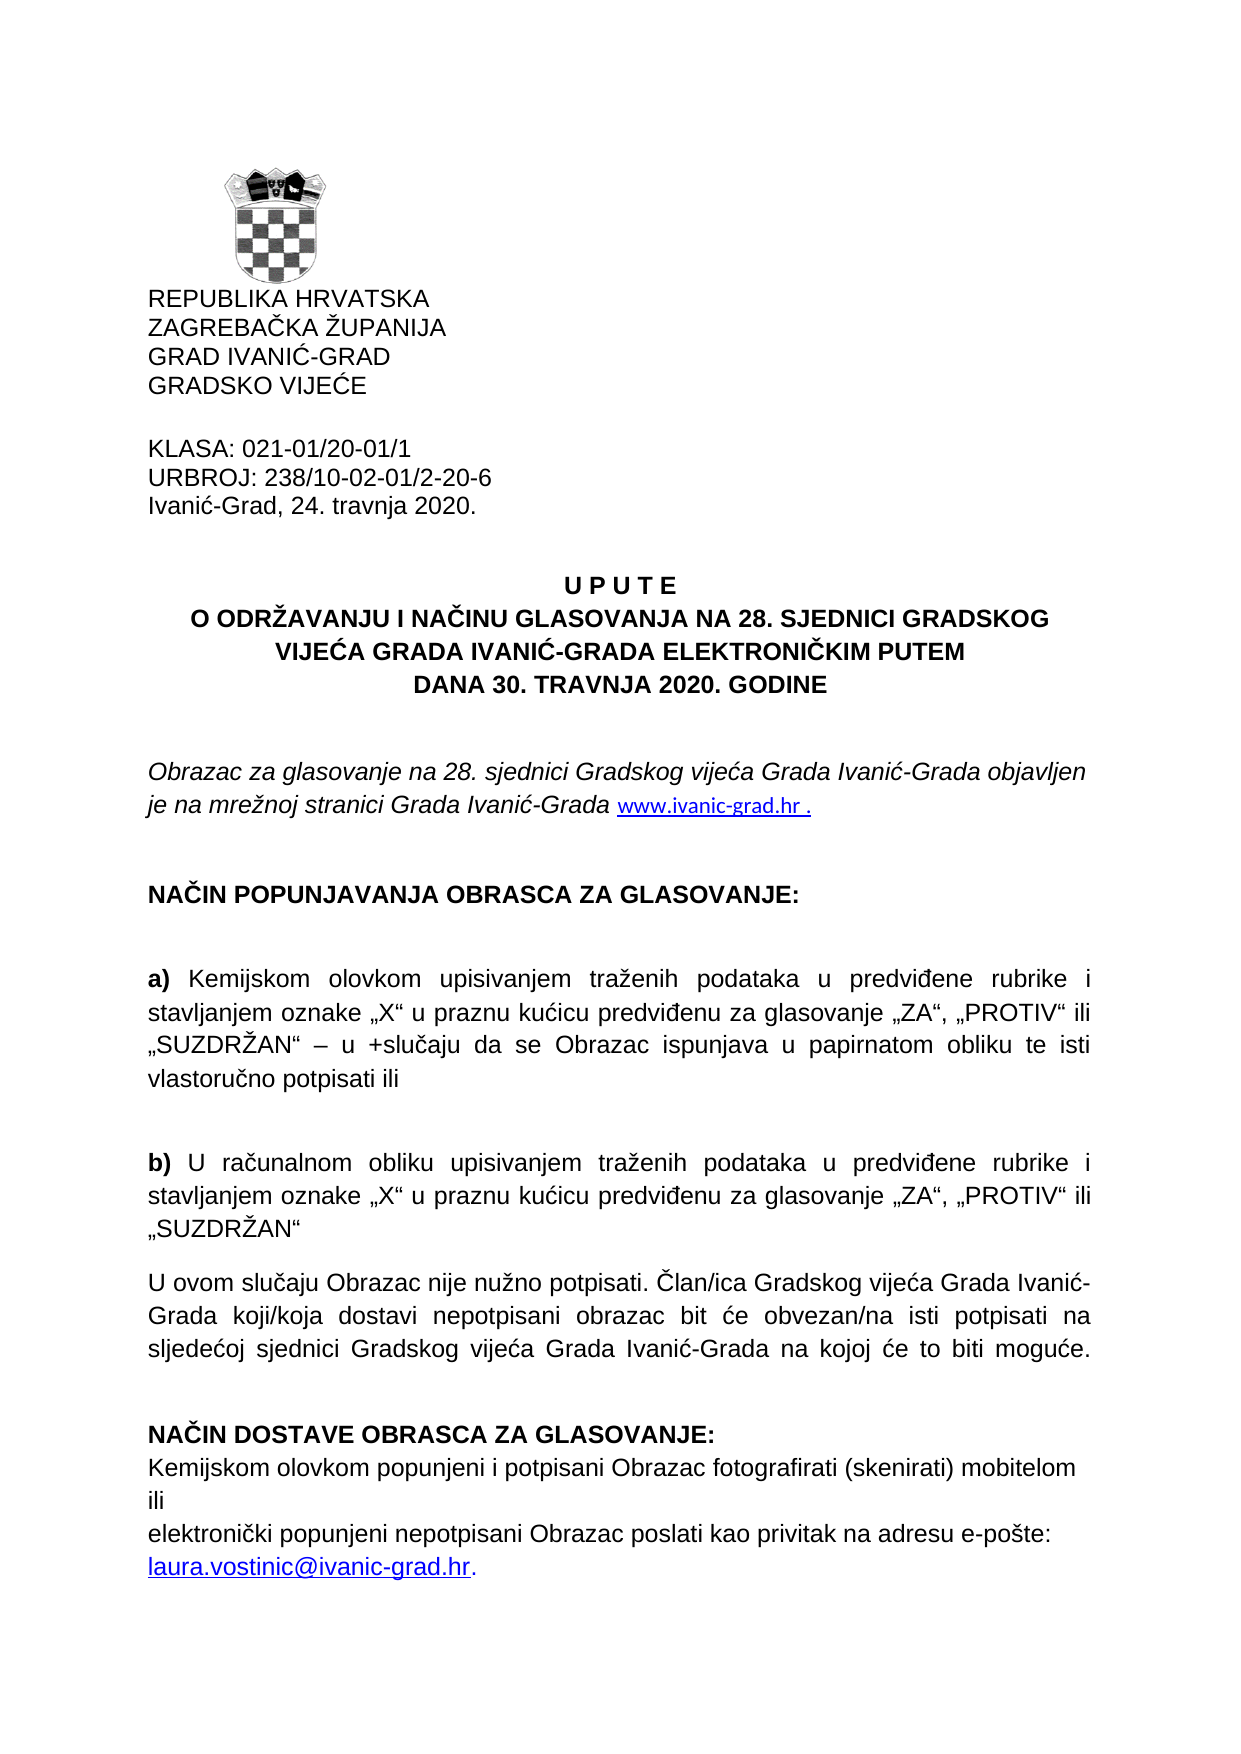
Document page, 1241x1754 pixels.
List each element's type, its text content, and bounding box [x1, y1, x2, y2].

text ZAGREBAČKA ŽUPANIJA [148, 313, 1093, 342]
text GRADSKO VIJEĆE [148, 371, 1093, 399]
text REPUBLIKA HRVATSKA [148, 148, 1093, 313]
text U P U T E O ODRŽAVANJU I NAČINU GLASOVANJA NA 28. SJEDNICI GRADSKOG VIJEĆA GRADA IVANIĆ-GRADA ELEKTRONIČKIM PUTEM DANA 30. TRAVNJA 2020. GODINE [148, 571, 1093, 699]
text NAČIN POPUNJAVANJA OBRASCA ZA GLASOVANJE: [148, 844, 1093, 909]
text Obrazac za glasovanje na 28. sjednici Gradskog vijeća Grada Ivanić-Grada objavljen je na mrežnoj stranici Grada Ivanić-Grada www.ivanic-grad.hr . [148, 724, 1093, 819]
text Ivanić-Grad, 24. travnja 2020. [148, 491, 1093, 520]
text GRAD IVANIĆ-GRAD [148, 342, 1093, 371]
text b) U računalnom obliku upisivanjem traženih podataka u predviđene rubrike i stavljanjem oznake „X“ u praznu kućicu predviđenu za glasovanje „ZA“, „PROTIV“ ili „SUZDRŽAN“ [148, 1117, 1093, 1243]
text NAČIN DOSTAVE OBRASCA ZA GLASOVANJE: Kemijskom olovkom popunjeni i potpisani Obrazac fotografirati (skenirati) mobitelom ili elektronički popunjeni nepotpisani Obrazac poslati kao privitak na adresu e-pošte: laura.vostinic@ivanic-grad.hr. [148, 1420, 1093, 1581]
text U ovom slučaju Obrazac nije nužno potpisati. Član/ica Gradskog vijeća Grada Ivanić-Grada koji/koja dostavi nepotpisani obrazac bit će obvezan/na isti potpisati na sljedećoj sjednici Gradskog vijeća Grada Ivanić-Grada na kojoj će to biti moguće. [148, 1268, 1093, 1395]
text a) Kemijskom olovkom upisivanjem traženih podataka u predviđene rubrike i stavljanjem oznake „X“ u praznu kućicu predviđenu za glasovanje „ZA“, „PROTIV“ ili „SUZDRŽAN“ – u +slučaju da se Obrazac ispunjava u papirnatom obliku te isti vlastoručno potpisati ili [148, 934, 1093, 1092]
text URBROJ: 238/10-02-01/2-20-6 [148, 463, 1093, 491]
picture [222, 166, 328, 285]
text KLASA: 021-01/20-01/1 [148, 434, 1093, 463]
